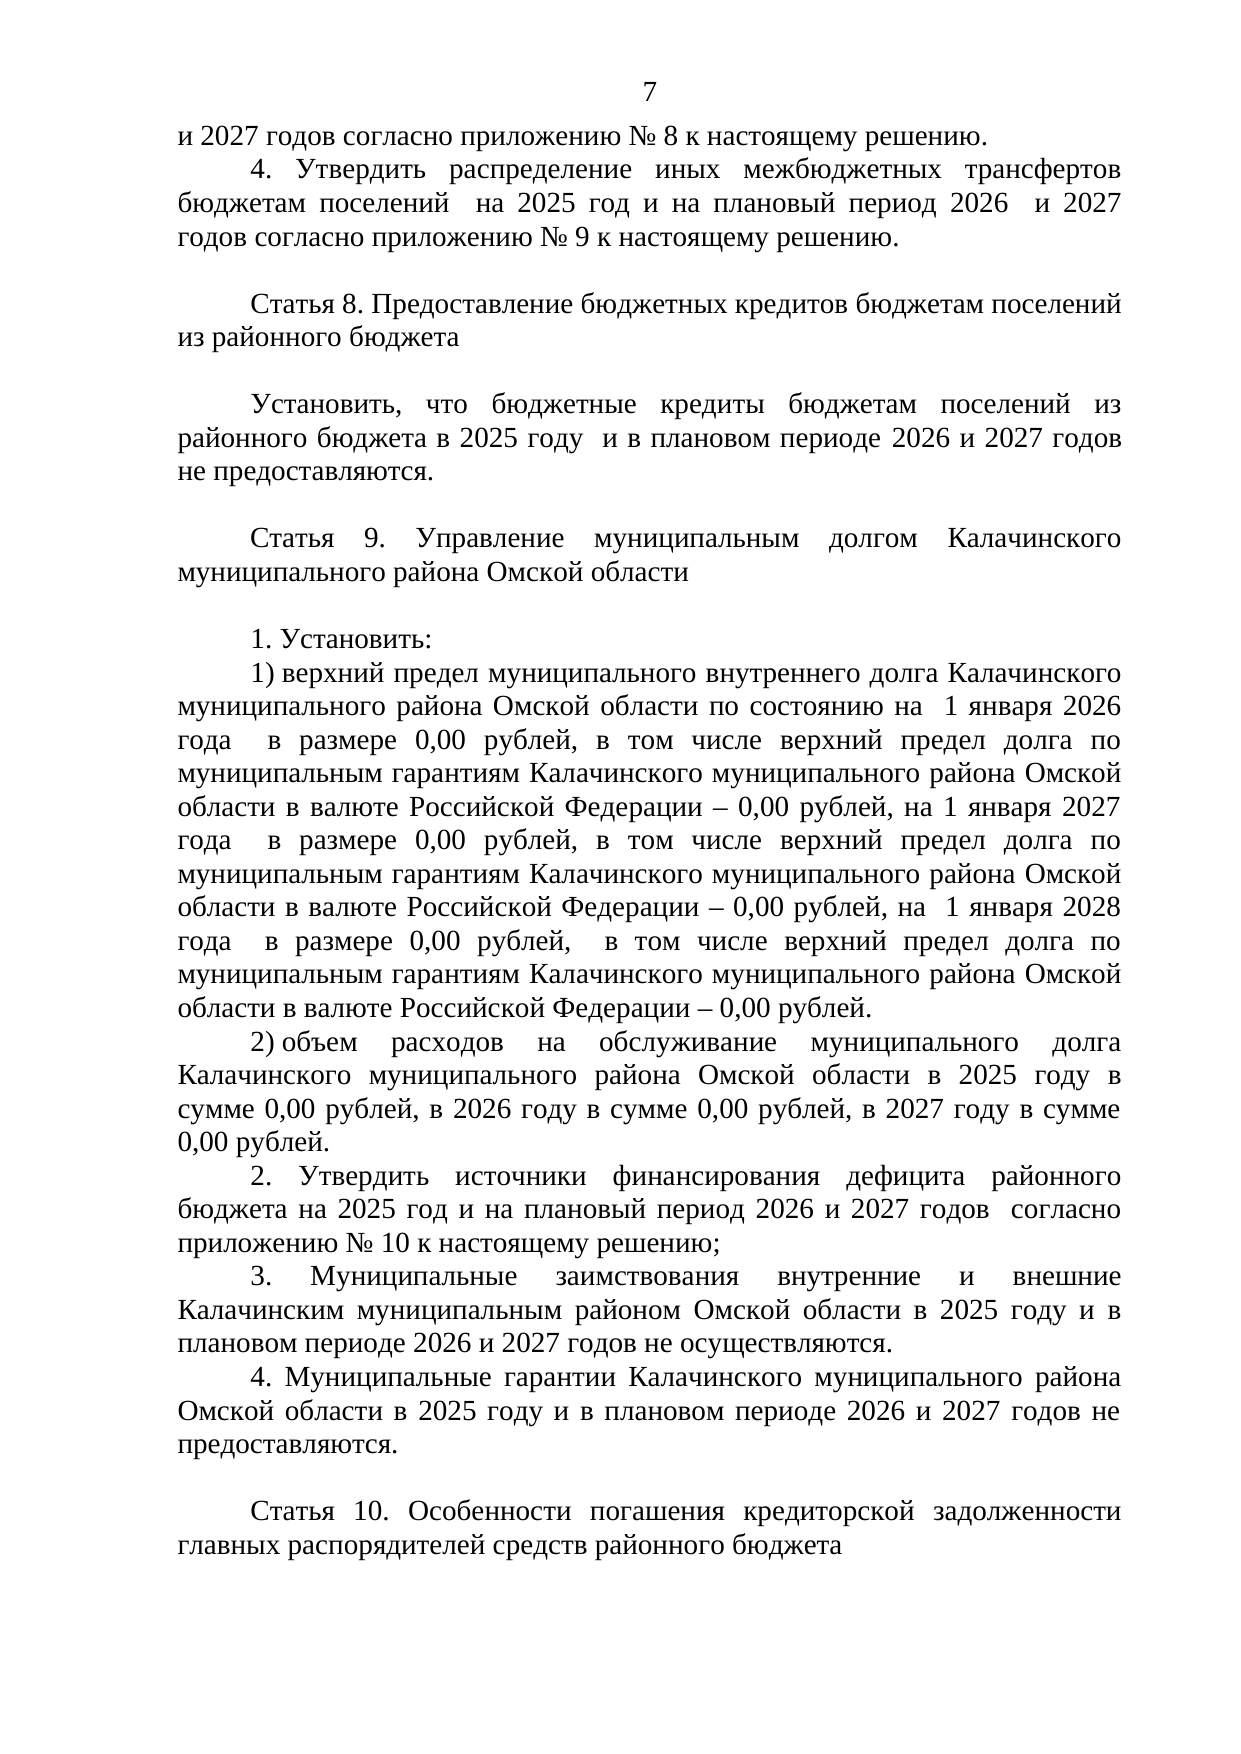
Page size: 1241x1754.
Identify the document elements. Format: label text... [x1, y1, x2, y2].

text 2. Утвердить источники финансирования дефицита районного бюджета на 2025 год и на плановый период 2026 и 2027 годов согласно приложению № 10 к настоящему решению; [177, 1158, 1122, 1258]
text Статья 10. Особенности погашения кредиторской задолженности главных распорядителей средств районного бюджета [177, 1493, 1122, 1560]
text Статья 8. Предоставление бюджетных кредитов бюджетам поселений из районного бюджета [177, 286, 1122, 353]
text 4. Муниципальные гарантии Калачинского муниципального района Омской области в 2025 году и в плановом периоде 2026 и 2027 годов не предоставляются. [177, 1359, 1122, 1460]
text 3. Муниципальные заимствования внутренние и внешние Калачинским муниципальным районом Омской области в 2025 году и в плановом периоде 2026 и 2027 годов не осуществляются. [177, 1258, 1122, 1359]
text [177, 118, 1122, 152]
text Установить, что бюджетные кредиты бюджетам поселений из районного бюджета в 2025 году и в плановом периоде 2026 и 2027 годов не предоставляются. [177, 386, 1122, 487]
text 1) верхний предел муниципального внутреннего долга Калачинского муниципального района Омской области по состоянию на 1 января 2026 года в размере 0,00 рублей, в том числе верхний предел долга по муниципальным гарантиям Калачинского муниципального района Омской области в валюте Российской Федерации – 0,00 рублей, на 1 января 2027 года в размере 0,00 рублей, в том числе верхний предел долга по муниципальным гарантиям Калачинского муниципального района Омской области в валюте Российской Федерации – 0,00 рублей, на 1 января 2028 года в размере 0,00 рублей, в том числе верхний предел долга по муниципальным гарантиям Калачинского муниципального района Омской области в валюте Российской Федерации – 0,00 рублей. [177, 655, 1122, 1024]
text Статья 9. Управление муниципальным долгом Калачинского муниципального района Омской области [177, 521, 1122, 588]
text 1. Установить: [177, 621, 1122, 655]
text 2) объем расходов на обслуживание муниципального долга Калачинского муниципального района Омской области в 2025 году в сумме 0,00 рублей, в 2026 году в сумме 0,00 рублей, в 2027 году в сумме 0,00 рублей. [177, 1024, 1122, 1158]
text 4. Утвердить распределение иных межбюджетных трансфертов бюджетам поселений на 2025 год и на плановый период 2026 и 2027 годов согласно приложению № 9 к настоящему решению. [177, 152, 1122, 252]
